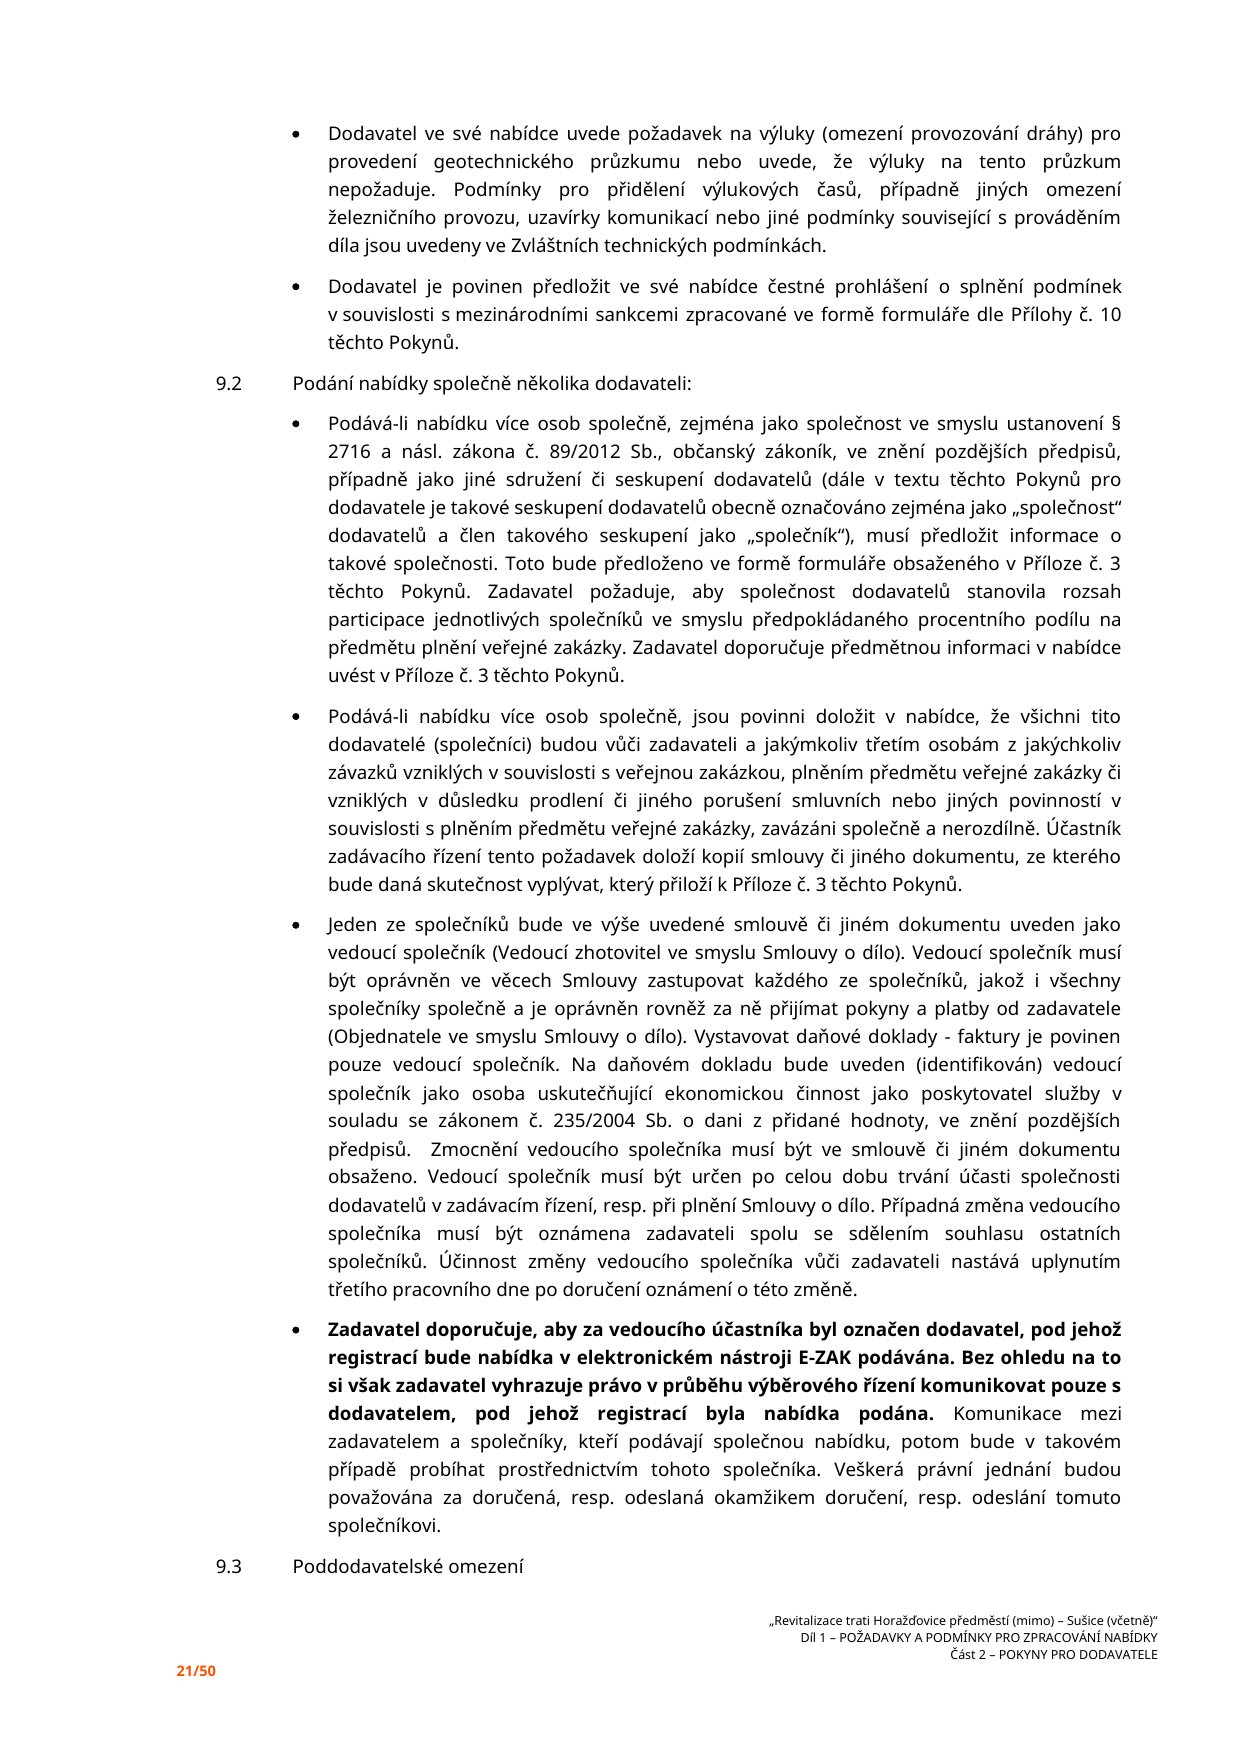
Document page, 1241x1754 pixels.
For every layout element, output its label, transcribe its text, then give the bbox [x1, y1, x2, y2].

text Dodavatel je povinen předložit ve své nabídce čestné prohlášení o splnění podmínek v souvislosti s mezinárodními sankcemi zpracované ve formě formuláře dle Přílohy č. 10 těchto Pokynů. [292, 273, 1122, 355]
text Podává-li nabídku více osob společně, zejména jako společnost ve smyslu ustanovení § 2716 a násl. zákona č. 89/2012 Sb., občanský zákoník, ve znění pozdějších předpisů, případně jako jiné sdružení či seskupení dodavatelů (dále v textu těchto Pokynů pro dodavatele je takové seskupení dodavatelů obecně označováno zejména jako „společnost“ dodavatelů a člen takového seskupení jako „společník“), musí předložit informace o takové společnosti. Toto bude předloženo ve formě formuláře obsaženého v Příloze č. 3 těchto Pokynů. Zadavatel požaduje, aby společnost dodavatelů stanovila rozsah participace jednotlivých společníků ve smyslu předpokládaného procentního podílu na předmětu plnění veřejné zakázky. Zadavatel doporučuje předmětnou informaci v nabídce uvést v Příloze č. 3 těchto Pokynů. [292, 410, 1122, 688]
text Jeden ze společníků bude ve výše uvedené smlouvě či jiném dokumentu uveden jako vedoucí společník (Vedoucí zhotovitel ve smyslu Smlouvy o dílo). Vedoucí společník musí být oprávněn ve věcech Smlouvy zastupovat každého ze společníků, jakož i všechny společníky společně a je oprávněn rovněž za ně přijímat pokyny a platby od zadavatele (Objednatele ve smyslu Smlouvy o dílo). Vystavovat daňové doklady - faktury je povinen pouze vedoucí společník. Na daňovém dokladu bude uveden (identifikován) vedoucí společník jako osoba uskutečňující ekonomickou činnost jako poskytovatel služby v souladu se zákonem č. 235/2004 Sb. o dani z přidané hodnoty, ve znění pozdějších předpisů. Zmocnění vedoucího společníka musí být ve smlouvě či jiném dokumentu obsaženo. Vedoucí společník musí být určen po celou dobu trvání účasti společnosti dodavatelů v zadávacím řízení, resp. při plnění Smlouvy o dílo. Případná změna vedoucího společníka musí být oznámena zadavateli spolu se sdělením souhlasu ostatních společníků. Účinnost změny vedoucího společníka vůči zadavateli nastává uplynutím třetího pracovního dne po doručení oznámení o této změně. [292, 912, 1122, 1301]
text Podává-li nabídku více osob společně, jsou povinni doložit v nabídce, že všichni tito dodavatelé (společníci) budou vůči zadavateli a jakýmkoliv třetím osobám z jakýchkoliv závazků vzniklých v souvislosti s veřejnou zakázkou, plněním předmětu veřejné zakázky či vzniklých v důsledku prodlení či jiného porušení smluvních nebo jiných povinností v souvislosti s plněním předmětu veřejné zakázky, zavázáni společně a nerozdílně. Účastník zadávacího řízení tento požadavek doloží kopií smlouvy či jiného dokumentu, ze kterého bude daná skutečnost vyplývat, který přiloží k Příloze č. 3 těchto Pokynů. [292, 703, 1122, 897]
text Podání nabídky společně několika dodavateli: [216, 370, 1122, 395]
text Zadavatel doporučuje, aby za vedoucího účastníka byl označen dodavatel, pod jehož registrací bude nabídka v elektronickém nástroji E-ZAK podávána. Bez ohledu na to si však zadavatel vyhrazuje právo v průběhu výběrového řízení komunikovat pouze s dodavatelem, pod jehož registrací byla nabídka podána. Komunikace mezi zadavatelem a společníky, kteří podávají společnou nabídku, potom bude v takovém případě probíhat prostřednictvím tohoto společníka. Veškerá právní jednání budou považována za doručená, resp. odeslaná okamžikem doručení, resp. odeslání tomuto společníkovi. [292, 1316, 1122, 1538]
text Poddodavatelské omezení [216, 1553, 1122, 1579]
text Dodavatel ve své nabídce uvede požadavek na výluky (omezení provozování dráhy) pro provedení geotechnického průzkumu nebo uvede, že výluky na tento průzkum nepožaduje. Podmínky pro přidělení výlukových časů, případně jiných omezení železničního provozu, uzavírky komunikací nebo jiné podmínky související s prováděním díla jsou uvedeny ve Zvláštních technických podmínkách. [292, 121, 1122, 258]
